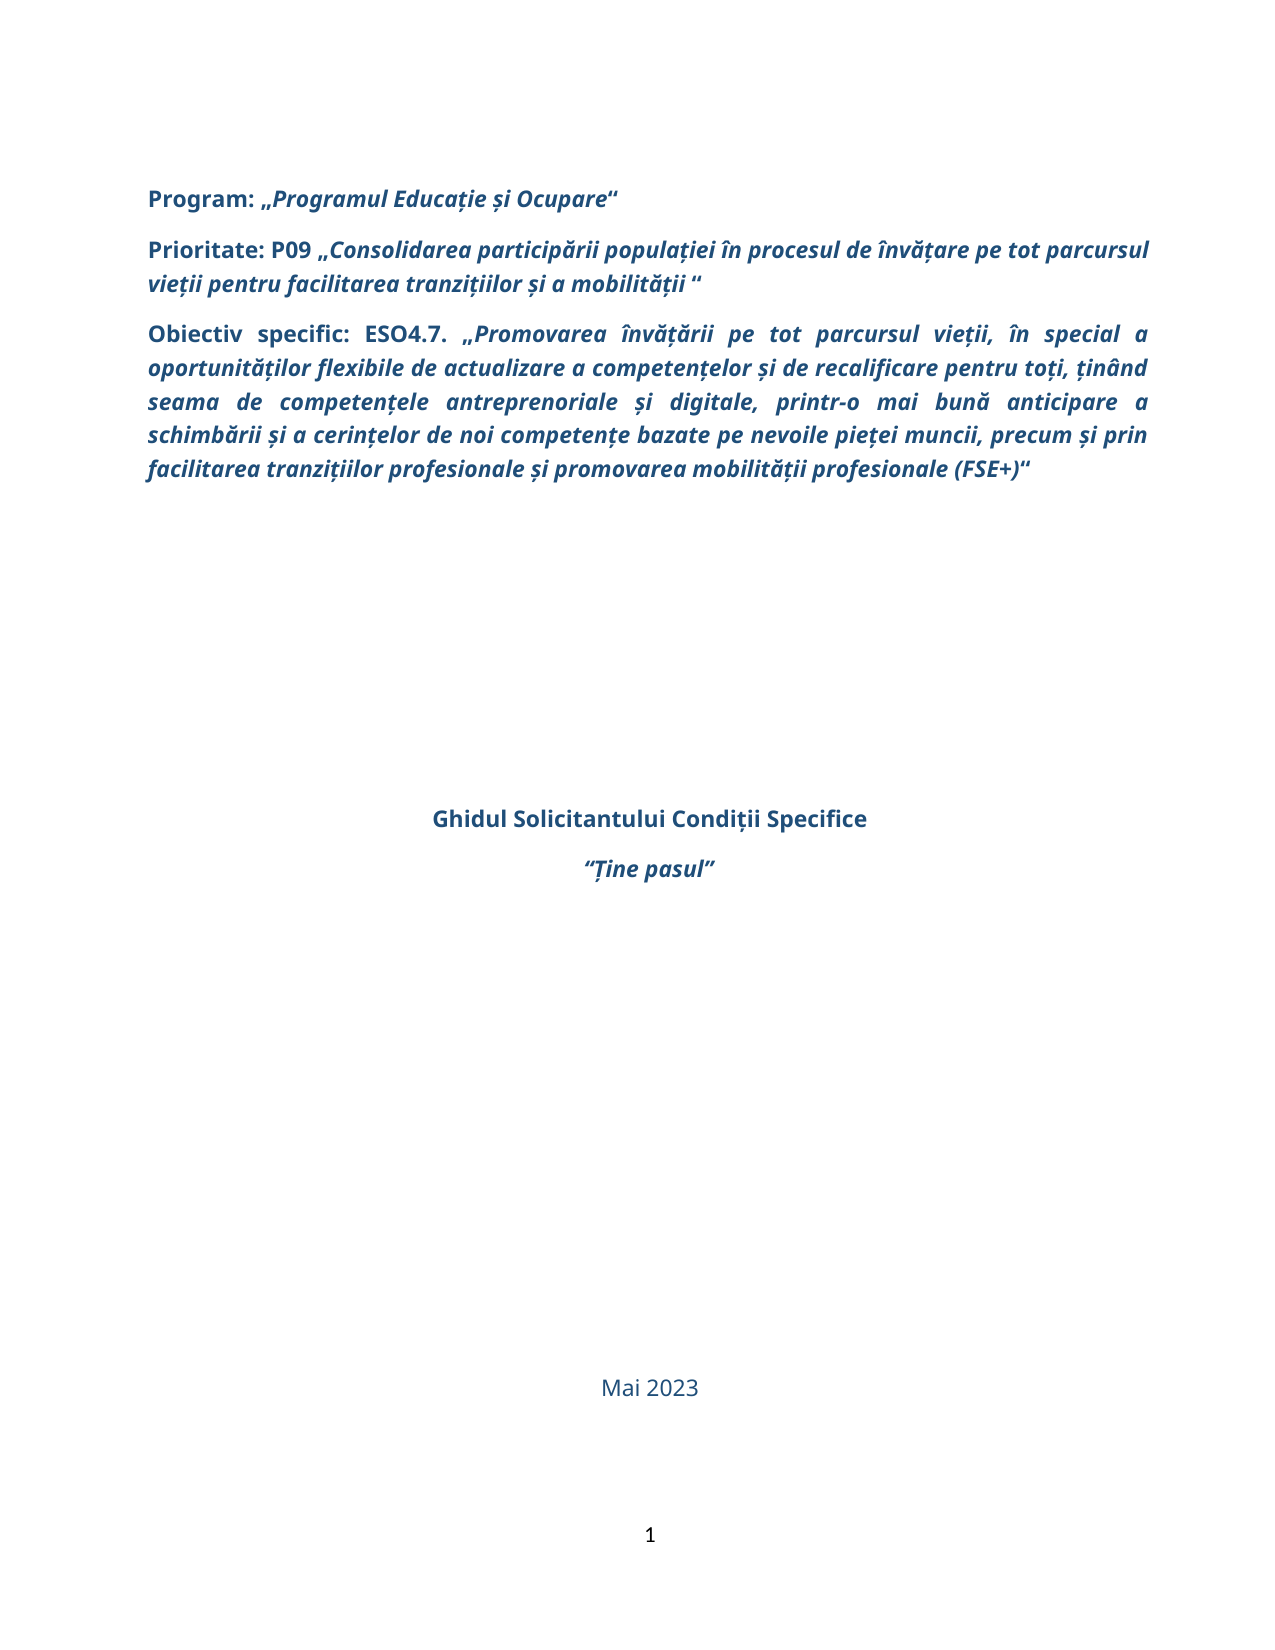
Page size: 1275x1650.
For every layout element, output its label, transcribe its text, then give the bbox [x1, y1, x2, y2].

text Program: „Programul Educație și Ocupare“ [148, 183, 1152, 214]
text Prioritate: P09 „Consolidarea participării populației în procesul de învățare pe tot parcursul vieții pentru facilitarea tranzițiilor și a mobilității “ [148, 234, 1152, 299]
text Mai 2023 [148, 1372, 1152, 1403]
text “Ține pasul” [148, 853, 1152, 884]
text Ghidul Solicitantului Condiții Specifice [148, 803, 1152, 834]
text Obiectiv specific: ESO4.7. „Promovarea învățării pe tot parcursul vieții, în special a oportunităților flexibile de actualizare a competențelor și de recalificare pentru toți, ținând seama de competențele antreprenoriale și digitale, printr-o mai bună anticipare a schimbării și a cerințelor de noi competențe bazate pe nevoile pieței muncii, precum și prin facilitarea tranzițiilor profesionale și promovarea mobilității profesionale (FSE+)“ [148, 318, 1152, 484]
